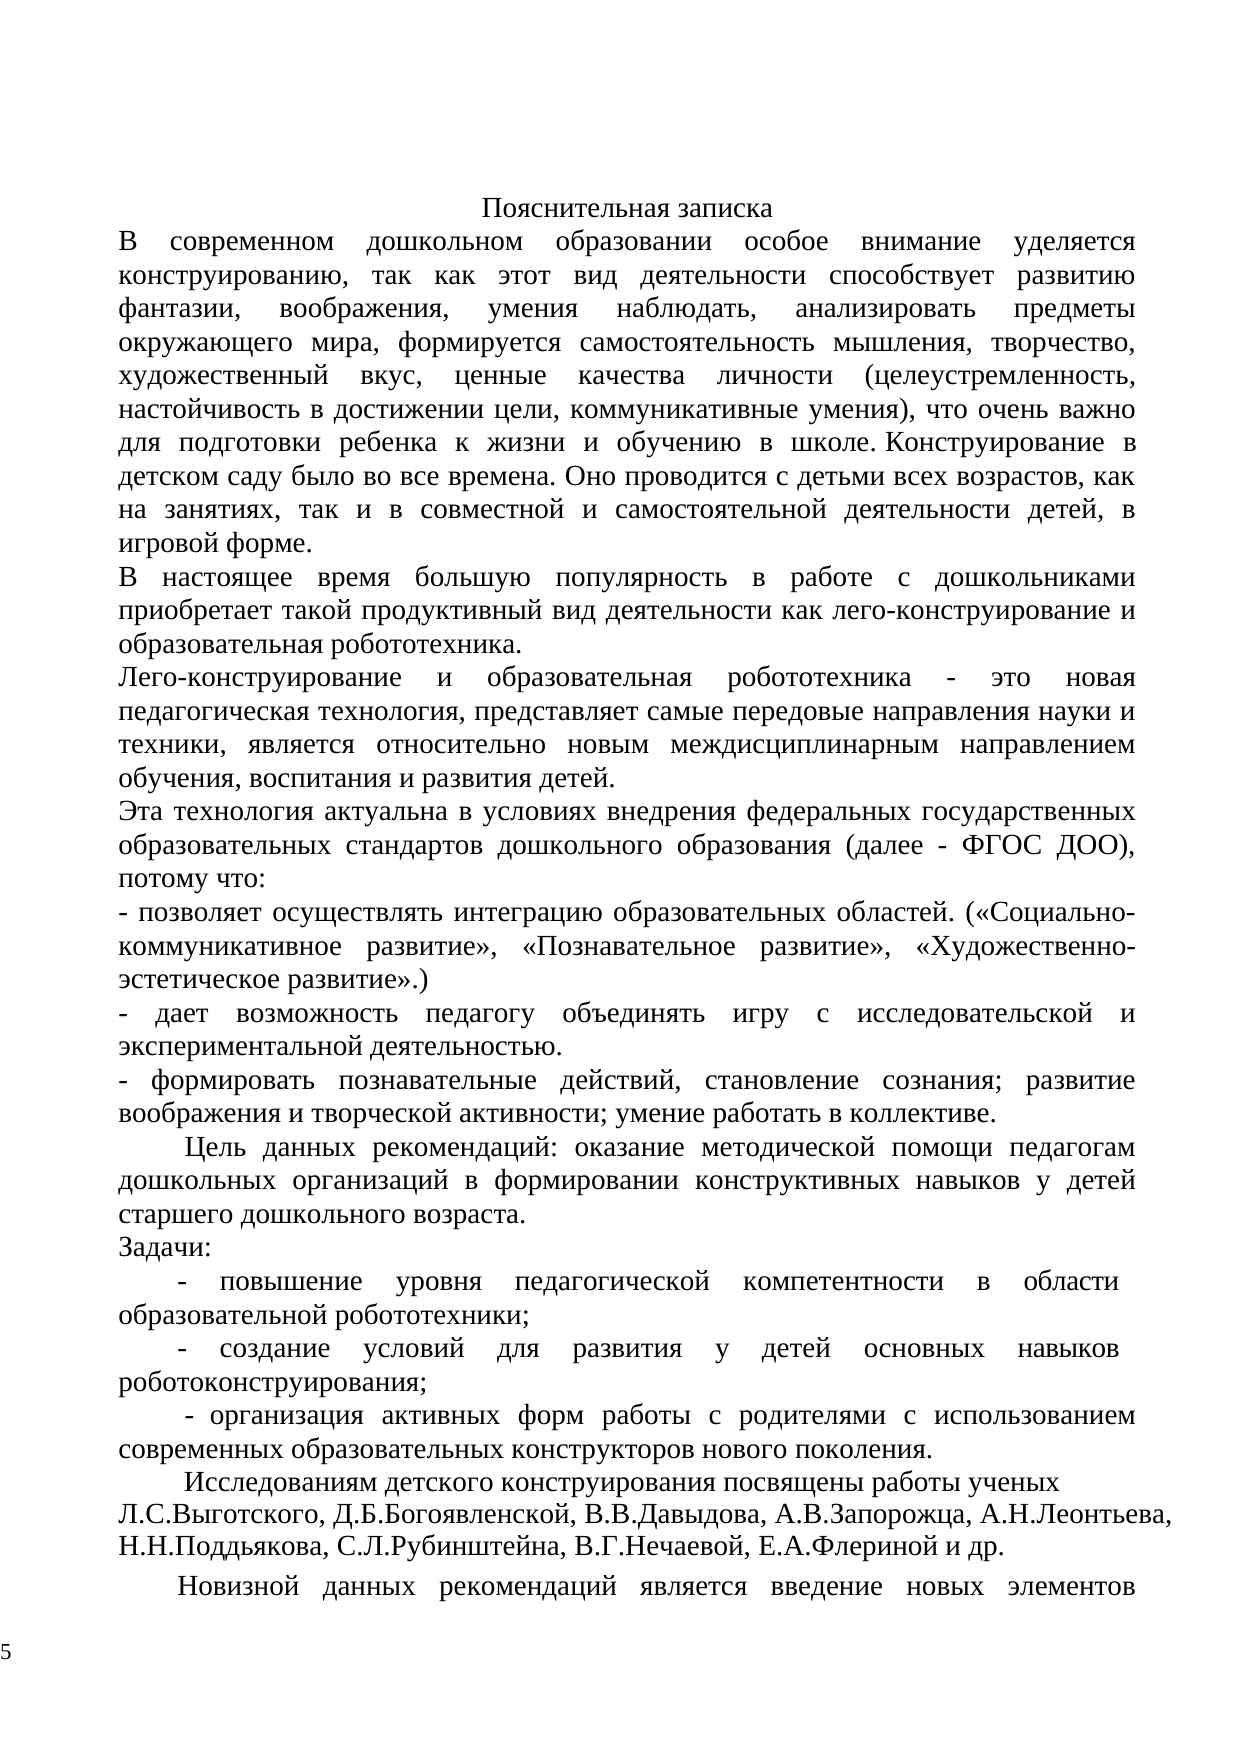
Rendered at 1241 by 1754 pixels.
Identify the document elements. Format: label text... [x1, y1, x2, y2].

text - позволяет осуществлять интеграцию образовательных областей. («Социально-коммуникативное развитие», «Познавательное развитие», «Художественно-эстетическое развитие».) [118, 894, 1137, 995]
text - дает возможность педагогу объединять игру с исследовательской и экспериментальной деятельностью. [118, 995, 1137, 1062]
list повышение уровня педагогической компетентности в области образовательной робототехники; [118, 1263, 1137, 1330]
text Исследованиям детского конструирования посвящены работы ученых [118, 1464, 1137, 1498]
text Лего-конструирование и образовательная робототехника - это новая педагогическая технология, представляет самые передовые направления науки и техники, является относительно новым междисциплинарным направлением обучения, воспитания и развития детей. [118, 659, 1137, 793]
text Цель данных рекомендаций: оказание методической помощи педагогам дошкольных организаций в формировании конструктивных навыков у детей старшего дошкольного возраста. [118, 1129, 1137, 1229]
text В современном дошкольном образовании особое внимание уделяется конструированию, так как этот вид деятельности способствует развитию фантазии, воображения, умения наблюдать, анализировать предметы окружающего мира, формируется самостоятельность мышления, творчество, художественный вкус, ценные качества личности (целеустремленность, настойчивость в достижении цели, коммуникативные умения), что очень важно для подготовки ребенка к жизни и обучению в школе. Конструирование в детском саду было во все времена. Оно проводится с детьми всех возрастов, как на занятиях, так и в совместной и самостоятельной деятельности детей, в игровой форме. [118, 223, 1137, 559]
list организация активных форм работы с родителями с использованием современных образовательных конструкторов нового поколения. [118, 1397, 1137, 1464]
subtitle Задачи: [118, 1230, 1137, 1263]
subtitle Пояснительная записка [118, 190, 1137, 223]
text Эта технология актуальна в условиях внедрения федеральных государственных образовательных стандартов дошкольного образования (далее - ФГОС ДОО), потому что: [118, 793, 1137, 894]
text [118, 1568, 1137, 1602]
list создание условий для развития у детей основных навыков роботоконструирования; [118, 1330, 1137, 1397]
text В настоящее время большую популярность в работе с дошкольниками приобретает такой продуктивный вид деятельности как лего-конструирование и образовательная робототехника. [118, 559, 1137, 659]
text - формировать познавательные действий, становление сознания; развитие воображения и творческой активности; умение работать в коллективе. [118, 1062, 1137, 1129]
text Л.С.Выготского, Д.Б.Богоявленской, В.В.Давыдова, А.В.Запорожца, А.Н.Леонтьева, [118, 1499, 1224, 1530]
text Н.Н.Поддьякова, С.Л.Рубинштейна, В.Г.Нечаевой, Е.А.Флериной и др. [118, 1530, 1137, 1561]
